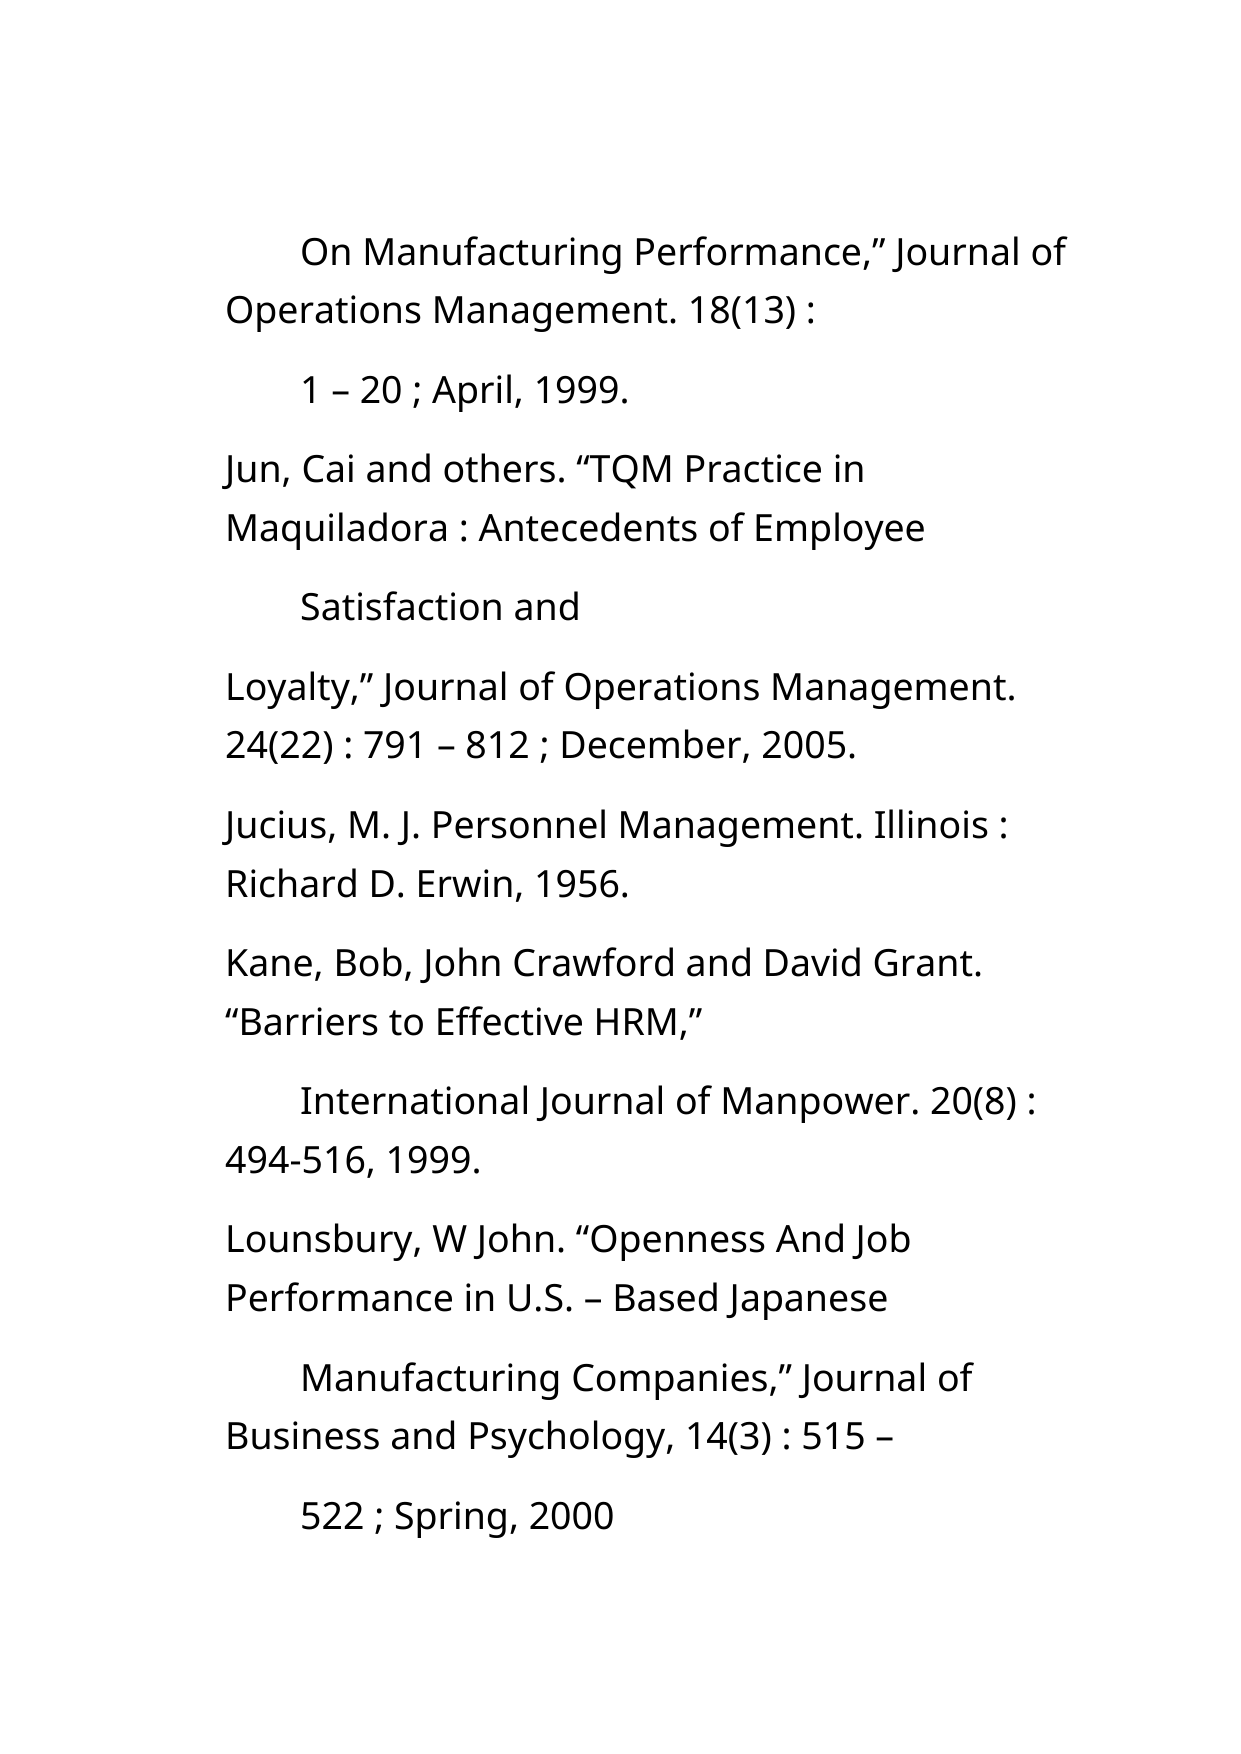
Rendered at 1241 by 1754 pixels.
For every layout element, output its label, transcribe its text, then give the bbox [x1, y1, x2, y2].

text Jucius, M. J. Personnel Management. Illinois : Richard D. Erwin, 1956. [225, 798, 1090, 908]
text 522 ; Spring, 2000 [225, 1489, 1090, 1540]
text Satisfaction and [225, 581, 1090, 632]
text Manufacturing Companies,” Journal of Business and Psychology, 14(3) : 515 – [225, 1351, 1090, 1461]
text Jun, Cai and others. “TQM Practice in Maquiladora : Antecedents of Employee [225, 443, 1090, 552]
text 1 – 20 ; April, 1999. [225, 363, 1090, 414]
text Kane, Bob, John Crawford and David Grant. “Barriers to Effective HRM,” [225, 936, 1090, 1046]
text On Manufacturing Performance,” Journal of Operations Management. 18(13) : [225, 225, 1090, 335]
text International Journal of Manpower. 20(8) : 494-516, 1999. [225, 1074, 1090, 1184]
text Lounsbury, W John. “Openness And Job Performance in U.S. – Based Japanese [225, 1213, 1090, 1322]
text Loyalty,” Journal of Operations Management. 24(22) : 791 – 812 ; December, 2005. [225, 660, 1090, 770]
